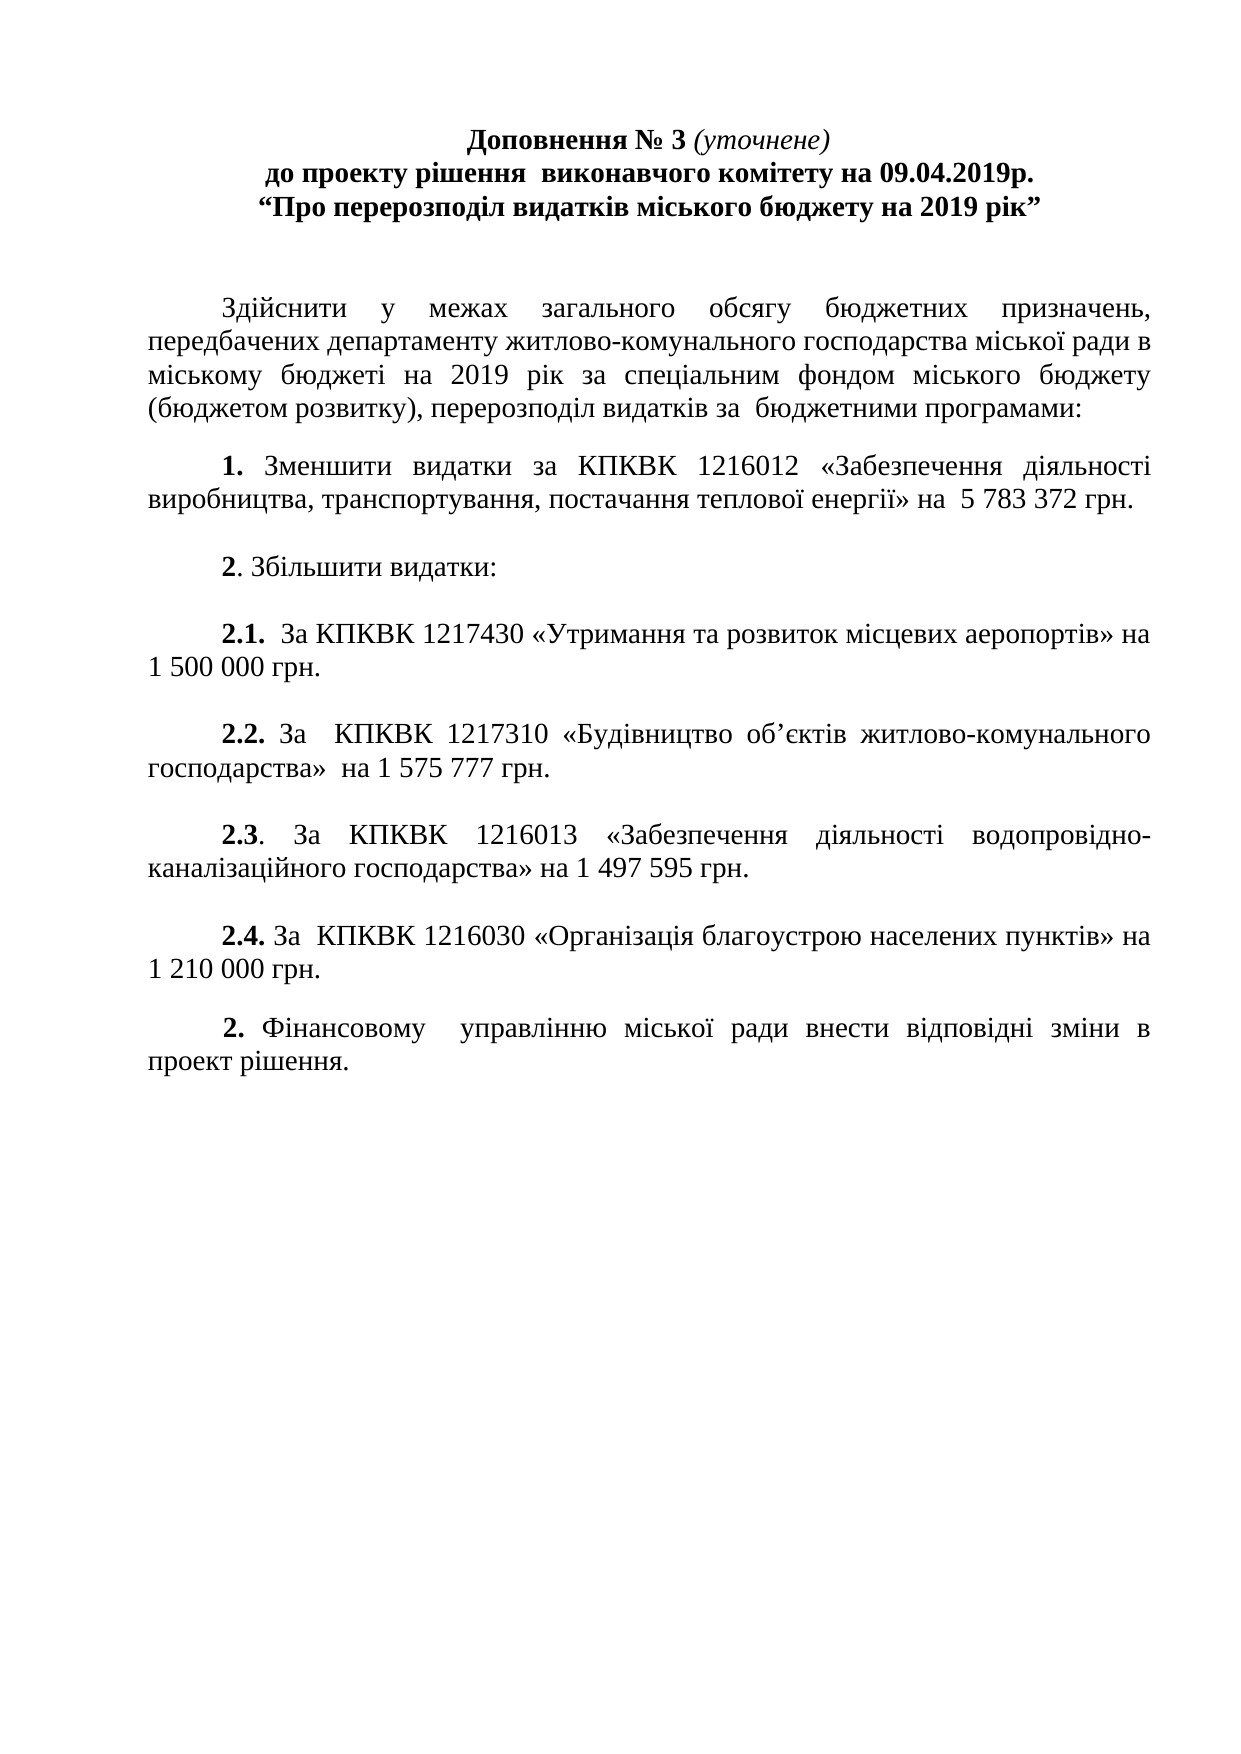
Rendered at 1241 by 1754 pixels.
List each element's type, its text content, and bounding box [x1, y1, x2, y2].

text 2.1. За КПКВК 1217430 «Утримання та розвиток місцевих аеропортів» на 1 500 000 грн. [148, 616, 1152, 683]
text 2. Фінансовому управлінню міської ради внести відповідні зміни в проект рішення. [148, 1010, 1152, 1077]
text 1. Зменшити видатки за КПКВК 1216012 «Забезпечення діяльності виробництва, транспортування, постачання теплової енергії» на 5 783 372 грн. [148, 448, 1152, 515]
text до проекту рішення виконавчого комітету на 09.04.2019р. “Про перерозподіл видатків міського бюджету на 2019 рік” [148, 156, 1152, 223]
text 2.2. За КПКВК 1217310 «Будівництво об’єктів житлово-комунального господарства» на 1 575 777 грн. [148, 716, 1152, 783]
text 2.3. За КПКВК 1216013 «Забезпечення діяльності водопровідно-каналізаційного господарства» на 1 497 595 грн. [148, 817, 1152, 884]
text Доповнення № 3 (уточнене) [148, 122, 1152, 156]
text 2. Збільшити видатки: [148, 549, 1152, 582]
text 2.4. За КПКВК 1216030 «Організація благоустрою населених пунктів» на 1 210 000 грн. [148, 918, 1152, 985]
list Здійснити у межах загального обсягу бюджетних призначень, передбачених департаменту житлово-комунального господарства міської ради в міському бюджеті на 2019 рік за спеціальним фондом міського бюджету (бюджетом розвитку), перерозподіл видатків за бюджетними програмами: [148, 290, 1152, 424]
